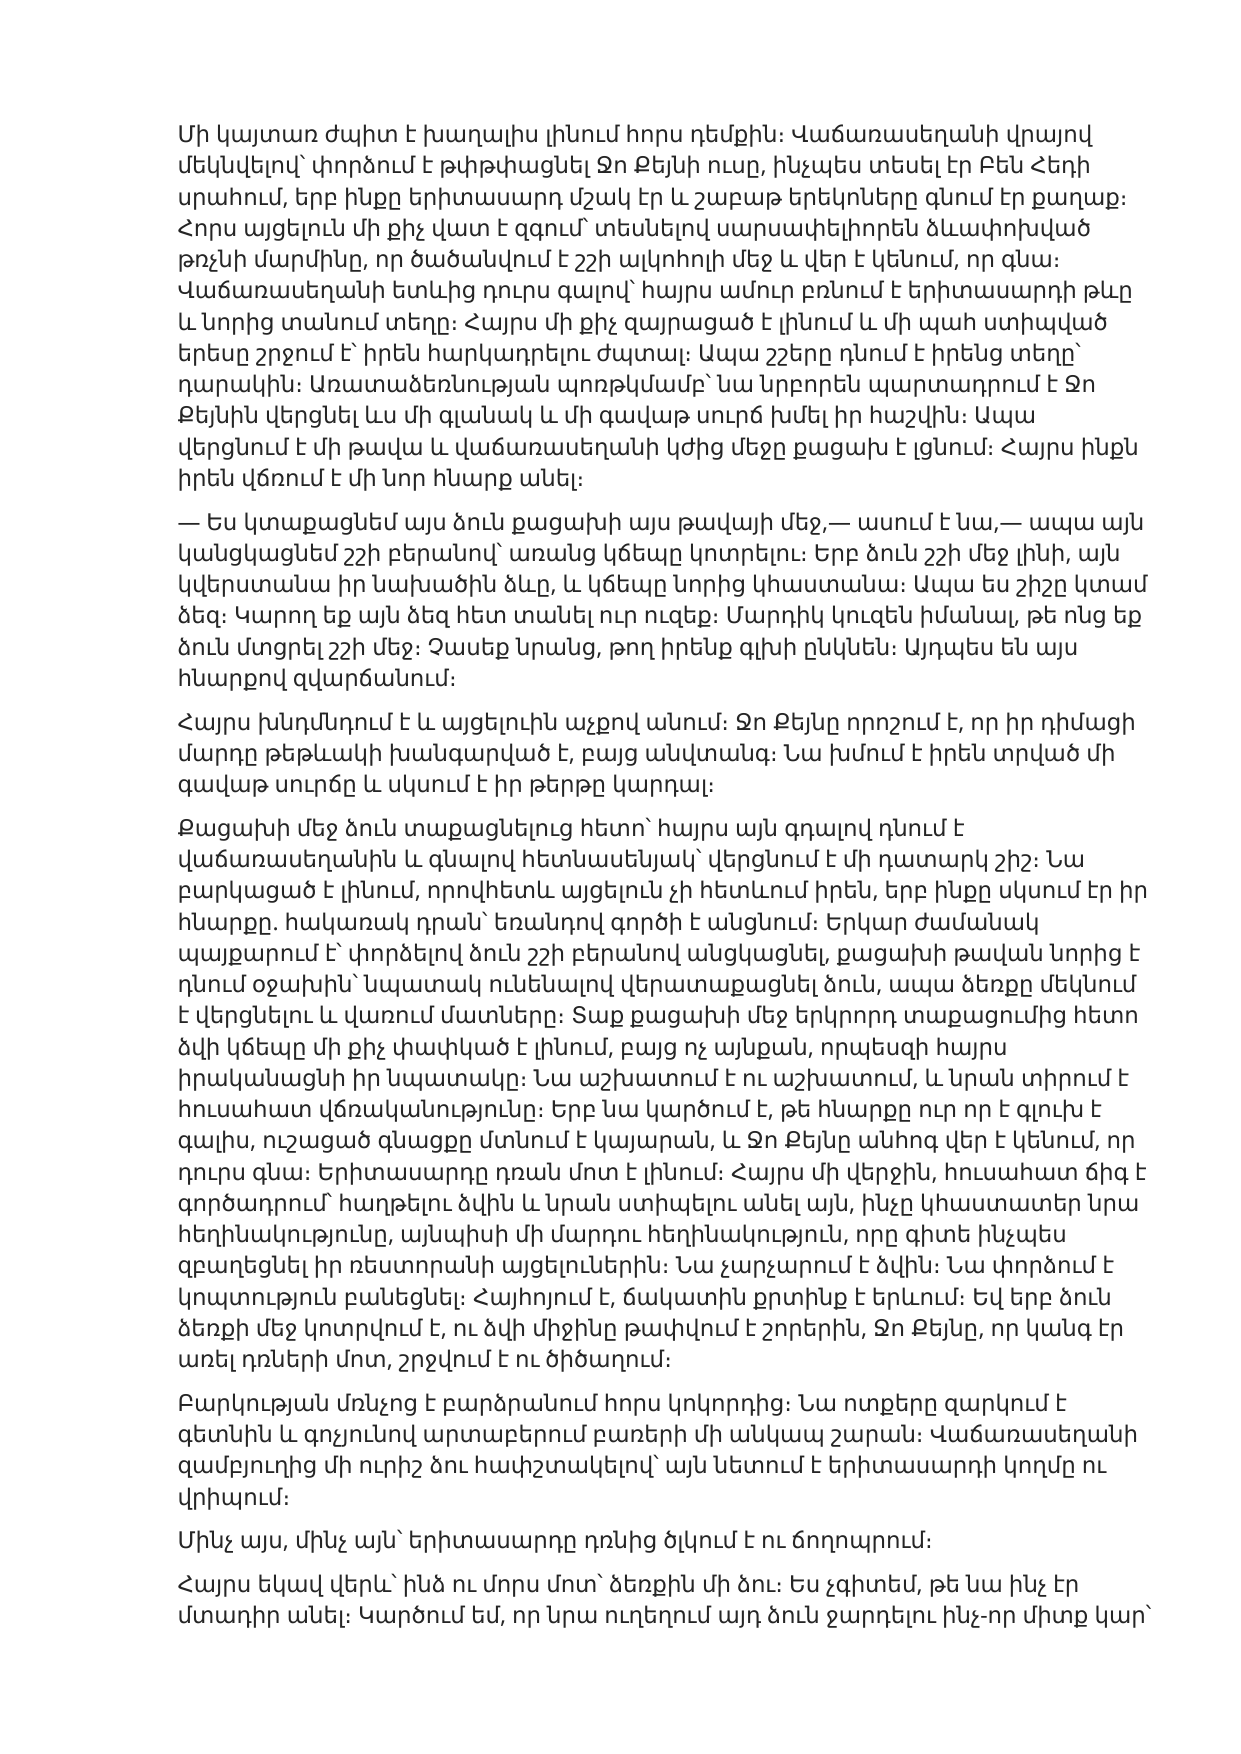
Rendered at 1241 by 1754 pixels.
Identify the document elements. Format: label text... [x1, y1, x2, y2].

text Մի կայտառ ժպիտ է խաղալիս լինում հորս դեմքին։ Վաճառասեղանի վրայով մեկնվելով՝ փորձում է թփթփացնել Ջո Քեյնի ուսը, ինչպես տեսել էր Բեն Հեդի սրահում, երբ ինքը երիտասարդ մշակ էր և շաբաթ երեկոները գնում էր քաղաք։ Հորս այցելուն մի քիչ վատ է զգում՝ տեսնելով սարսափելիորեն ձևափոխված թռչնի մարմինը, որ ծածանվում է շշի ալկոհոլի մեջ և վեր է կենում, որ գնա։ Վաճառասեղանի ետևից դուրս գալով՝ հայրս ամուր բռնում է երիտասարդի թևը և նորից տանում տեղը։ Հայրս մի քիչ զայրացած է լինում և մի պահ ստիպված երեսը շրջում է՝ իրեն հարկադրելու ժպտալ։ Ապա շշերը դնում է իրենց տեղը՝ դարակին։ Առատաձեռնության պոռթկմամբ՝ նա նրբորեն պարտադրում է Ջո Քեյնին վերցնել ևս մի գլանակ և մի գավաթ սուրճ խմել իր հաշվին։ Ապա վերցնում է մի թավա և վաճառասեղանի կժից մեջը քացախ է լցնում։ Հայրս ինքն իրեն վճռում է մի նոր հնարք անել։ [177, 118, 1152, 493]
text Քացախի մեջ ձուն տաքացնելուց հետո՝ հայրս այն գդալով դնում է վաճառասեղանին և գնալով հետնասենյակ՝ վերցնում է մի դատարկ շիշ։ Նա բարկացած է լինում, որովհետև այցելուն չի հետևում իրեն, երբ ինքը սկսում էր իր հնարքը. հակառակ դրան՝ եռանդով գործի է անցնում։ Երկար ժամանակ պայքարում է՝ փորձելով ձուն շշի բերանով անցկացնել, քացախի թավան նորից է դնում օջախին՝ նպատակ ունենալով վերատաքացնել ձուն, ապա ձեռքը մեկնում է վերցնելու և վառում մատները։ Տաք քացախի մեջ երկրորդ տաքացումից հետո ձվի կճեպը մի քիչ փափկած է լինում, բայց ոչ այնքան, որպեսզի հայրս իրականացնի իր նպատակը։ Նա աշխատում է ու աշխատում, և նրան տիրում է հուսահատ վճռականությունը։ Երբ նա կարծում է, թե հնարքը ուր որ է գլուխ է գալիս, ուշացած գնացքը մտնում է կայարան, և Ջո Քեյնը անհոգ վեր է կենում, որ դուրս գնա։ Երիտասարդը դռան մոտ է լինում։ Հայրս մի վերջին, հուսահատ ճիգ է գործադրում՝ հաղթելու ձվին և նրան ստիպելու անել այն, ինչը կհաստատեր նրա հեղինակությունը, այնպիսի մի մարդու հեղինակություն, որը գիտե ինչպես զբաղեցնել իր ռեստորանի այցելուներին։ Նա չարչարում է ձվին։ Նա փորձում է կոպտություն բանեցնել։ Հայհոյում է, ճակատին քրտինք է երևում։ Եվ երբ ձուն ձեռքի մեջ կոտրվում է, ու ձվի միջինը թափվում է շորերին, Ջո Քեյնը, որ կանգ էր առել դռների մոտ, շրջվում է ու ծիծաղում։ [177, 812, 1152, 1374]
text Բարկության մռնչոց է բարձրանում հորս կոկորդից։ Նա ոտքերը զարկում է գետնին և գոչյունով արտաբերում բառերի մի անկապ շարան։ Վաճառասեղանի զամբյուղից մի ուրիշ ձու հափշտակելով՝ այն նետում է երիտասարդի կողմը ու վրիպում։ [177, 1387, 1152, 1512]
text — Ես կտաքացնեմ այս ձուն քացախի այս թավայի մեջ,— ասում է նա,— ապա այն կանցկացնեմ շշի բերանով՝ առանց կճեպը կոտրելու։ Երբ ձուն շշի մեջ լինի, այն կվերստանա իր նախածին ձևը, և կճեպը նորից կհաստանա։ Ապա ես շիշը կտամ ձեզ։ Կարող եք այն ձեզ հետ տանել ուր ուզեք։ Մարդիկ կուզեն իմանալ, թե ոնց եք ձուն մտցրել շշի մեջ։ Չասեք նրանց, թող իրենք գլխի ընկնեն։ Այդպես են այս հնարքով զվարճանում։ [177, 506, 1152, 693]
text Հայրս խնդմնդում է և այցելուին աչքով անում։ Ջո Քեյնը որոշում է, որ իր դիմացի մարդը թեթևակի խանգարված է, բայց անվտանգ։ Նա խմում է իրեն տրված մի գավաթ սուրճը և սկսում է իր թերթը կարդալ։ [177, 706, 1152, 799]
text Մինչ այս, մինչ այն՝ երիտասարդը դռնից ծլկում է ու ճողոպրում։ [177, 1524, 1152, 1556]
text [177, 1568, 1152, 1631]
